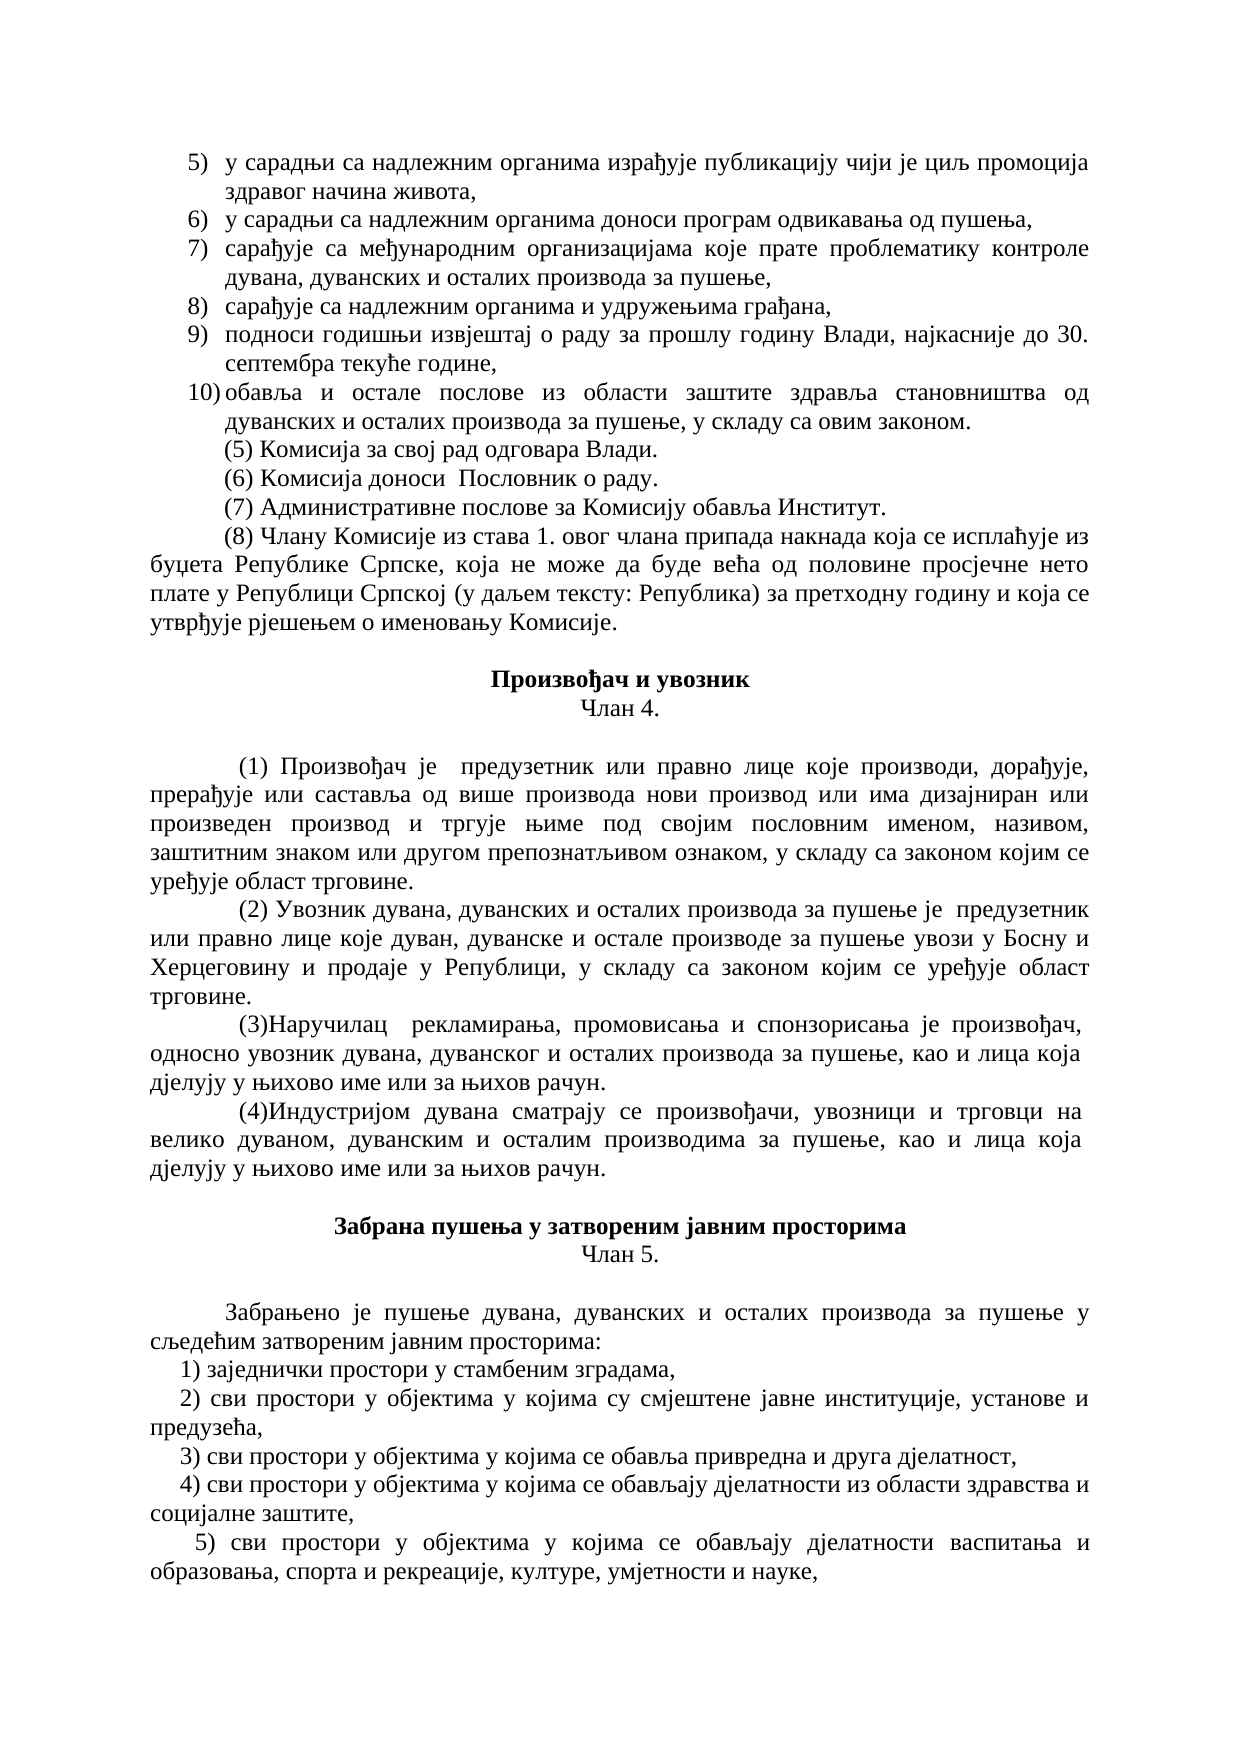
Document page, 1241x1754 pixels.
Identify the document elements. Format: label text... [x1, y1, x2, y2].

text Члан 5. [150, 1239, 1090, 1268]
text (5) Комисија за свој рад одговара Влади. [150, 434, 1090, 463]
list сарађује са међународним организацијама које прате проблематику контроле дувана, дуванских и осталих производа за пушење, [187, 233, 1090, 291]
list подноси годишњи извјештај о раду за прошлу годину Влади, најкасније до 30. септембра текуће године, [187, 319, 1090, 377]
text (7) Административне послове за Комисију обавља Институт. [150, 492, 1090, 521]
text 5) сви простори у објектима у којима се обављају дјелатности васпитања и образовања, спорта и рекреације, културе, умјетности и науке, [150, 1527, 1090, 1584]
list обавља и остале послове из области заштите здравља становништва од дуванских и осталих производа за пушење, у складу са овим законом. [187, 377, 1090, 434]
list Произвођач је предузетник или правно лице које производи, дорађује, прерађује или саставља од више производа нови производ или има дизајниран или произведен производ и тргује њиме под својим пословним именом, називом, заштитним знаком или другом препознатљивом ознаком, у складу са законом којим се уређује област трговине. [150, 751, 1090, 894]
text Произвођач и увозник [150, 664, 1090, 693]
list Наручилац рекламирања, промовисања и спонзорисања је произвођач, односно увозник дувана, дуванског и осталих производа за пушење, као и лица која дјелују у њихово име или за њихов рачун. [150, 1009, 1083, 1096]
text (6) Комисија доноси Пословник о раду. [150, 463, 1090, 492]
text Члан 4. [150, 693, 1090, 722]
text 4) сви простори у објектима у којима се обављају дјелатности из области здравства и социјалне заштите, [150, 1469, 1090, 1527]
text 1) заједнички простори у стамбеним зградама, [150, 1354, 1090, 1383]
text 3) сви простори у објектима у којима се обавља привредна и друга дјелатност, [150, 1441, 1090, 1469]
text Забрањено је пушење дувана, дуванских и осталих производа за пушење у сљедећим затвореним јавним просторима: [150, 1297, 1090, 1354]
text Забрана пушења у затвореним јавним просторима [150, 1211, 1090, 1239]
text 2) сви простори у објектима у којима су смјештене јавне институције, установе и предузећа, [150, 1383, 1090, 1441]
list Индустријом дувана сматрају се произвођачи, увозници и трговци на велико дуваном, дуванским и осталим производима за пушење, као и лица која дјелују у њихово име или за њихов рачун. [150, 1096, 1083, 1182]
list сарађује са надлежним органима и удружењима грађана, [187, 291, 1090, 319]
text (8) Члану Комисије из става 1. овог члана припада накнада која се исплаћује из буџета Републике Српске, која не може да буде већа од половине просјечне нето плате у Републици Српској (у даљем тексту: Република) за претходну годину и која се утврђује рјешењем о именовању Комисије. [150, 521, 1090, 636]
list у сарадњи са надлежним органима доноси програм одвикавања од пушења, [187, 204, 1090, 233]
list у сарадњи са надлежним органима израђује публикацију чији је циљ промоција здравог начина живота, [187, 147, 1090, 204]
list Увозник дувана, дуванских и осталих производа за пушење је предузетник или правно лице које дуван, дуванске и остале производе за пушење увози у Босну и Херцеговину и продаје у Републици, у складу са законом којим се уређује област трговине. [150, 894, 1090, 1009]
